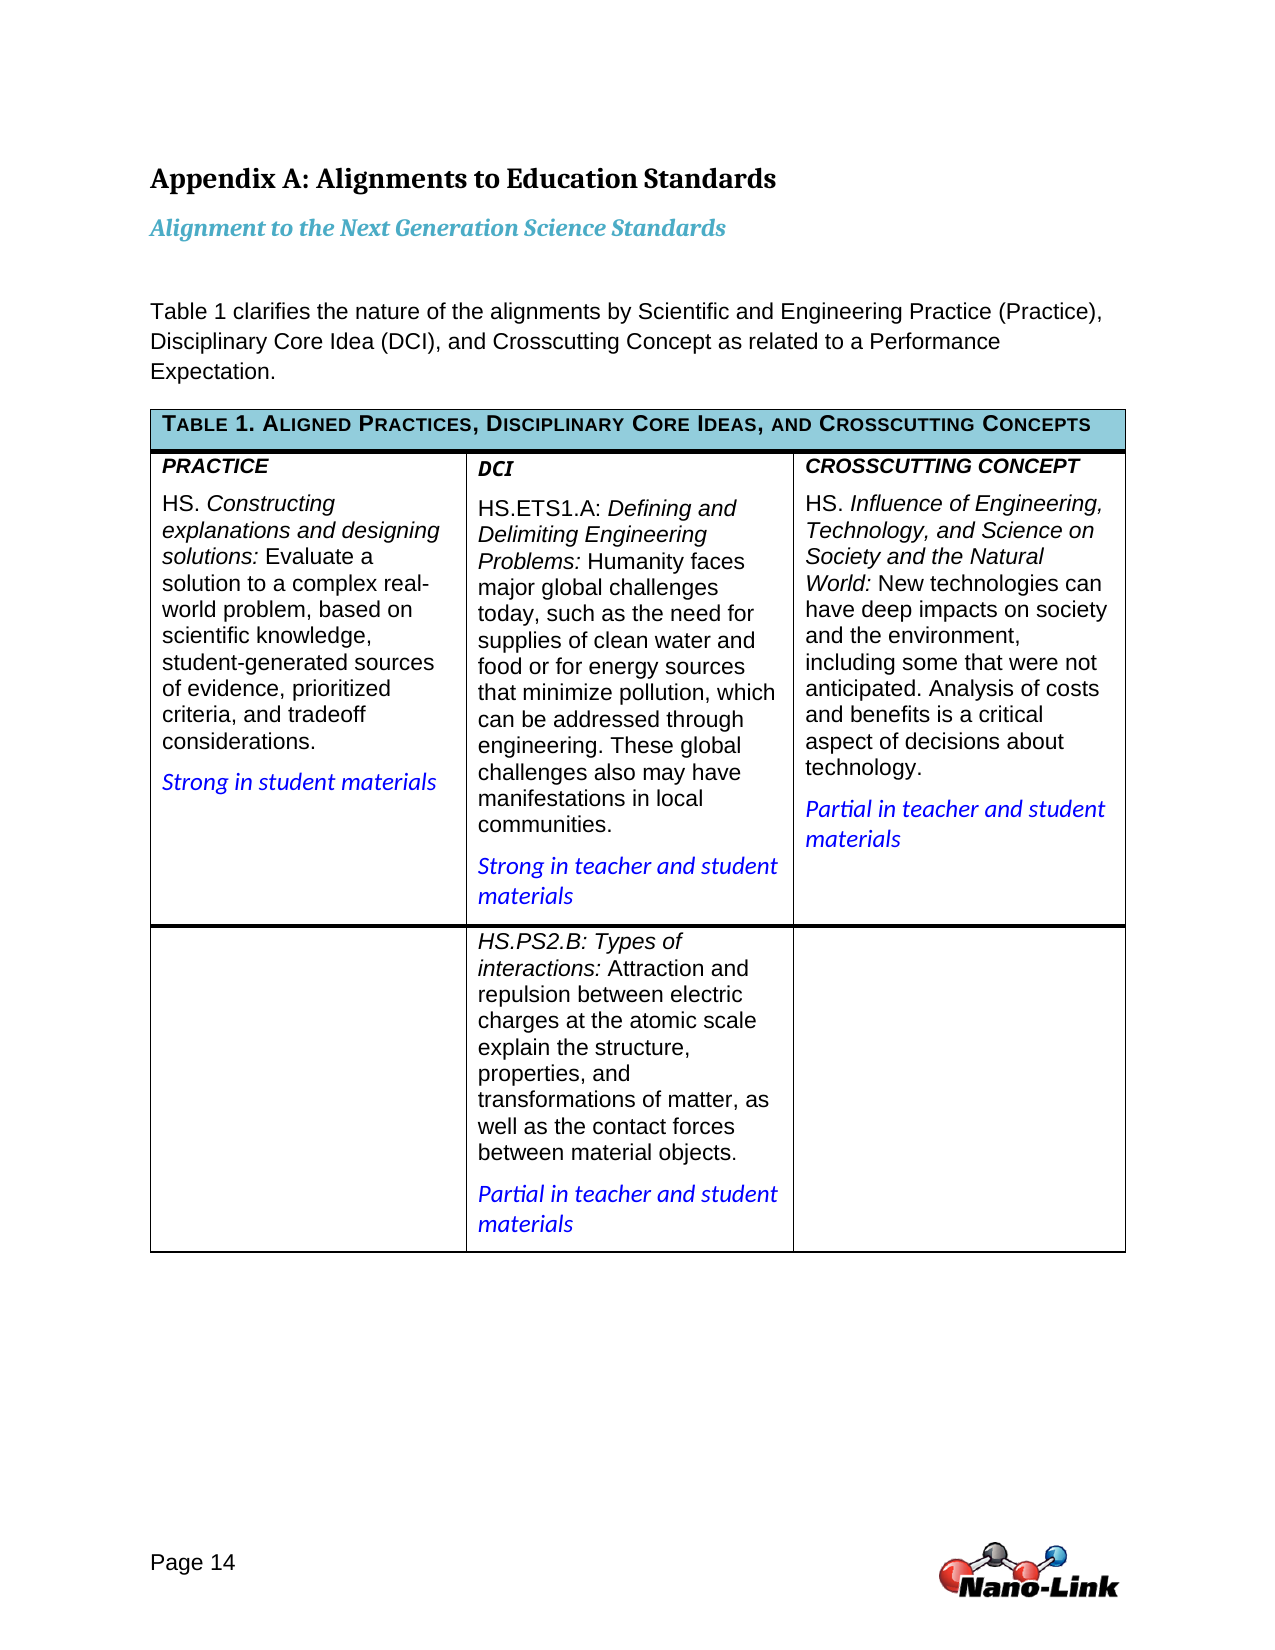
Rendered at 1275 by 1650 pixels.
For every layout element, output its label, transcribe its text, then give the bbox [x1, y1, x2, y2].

table_cell [151, 928, 466, 1251]
table_cell DCI HS.ETS1.A: Defining and Delimiting Engineering Problems: Humanity faces major global challenges today, such as the need for supplies of clean water and food or for energy sources that minimize pollution, which can be addressed through engineering. These global challenges also may have manifestations in local communities. Strong in teacher and student materials [467, 454, 793, 923]
table_header Table 1. Aligned Practices, Disciplinary Core Ideas, and Crosscutting Concepts [151, 410, 1125, 449]
table_cell HS.PS2.B: Types of interactions: Attraction and repulsion between electric charges at the atomic scale explain the structure, properties, and transformations of matter, as well as the contact forces between material objects. Partial in teacher and student materials [467, 928, 793, 1251]
picture [939, 1542, 1124, 1601]
text Table 1 clarifies the nature of the alignments by Scientific and Engineering Practice (Practice), Disciplinary Core Idea (DCI), and Crosscutting Concept as related to a Performance Expectation. [150, 298, 1125, 384]
subtitle Alignment to the Next Generation Science Standards [150, 213, 1125, 242]
subtitle Appendix A: Alignments to Education Standards [150, 162, 1125, 196]
table_cell Crosscutting Concept HS. Influence of Engineering, Technology, and Science on Society and the Natural World: New technologies can have deep impacts on society and the environment, including some that were not anticipated. Analysis of costs and benefits is a critical aspect of decisions about technology. Partial in teacher and student materials [794, 454, 1125, 923]
table_cell [794, 928, 1125, 1251]
table_cell Practice HS. Constructing explanations and designing solutions: Evaluate a solution to a complex real-world problem, based on scientific knowledge, student-generated sources of evidence, prioritized criteria, and tradeoff considerations. Strong in student materials [151, 454, 466, 923]
